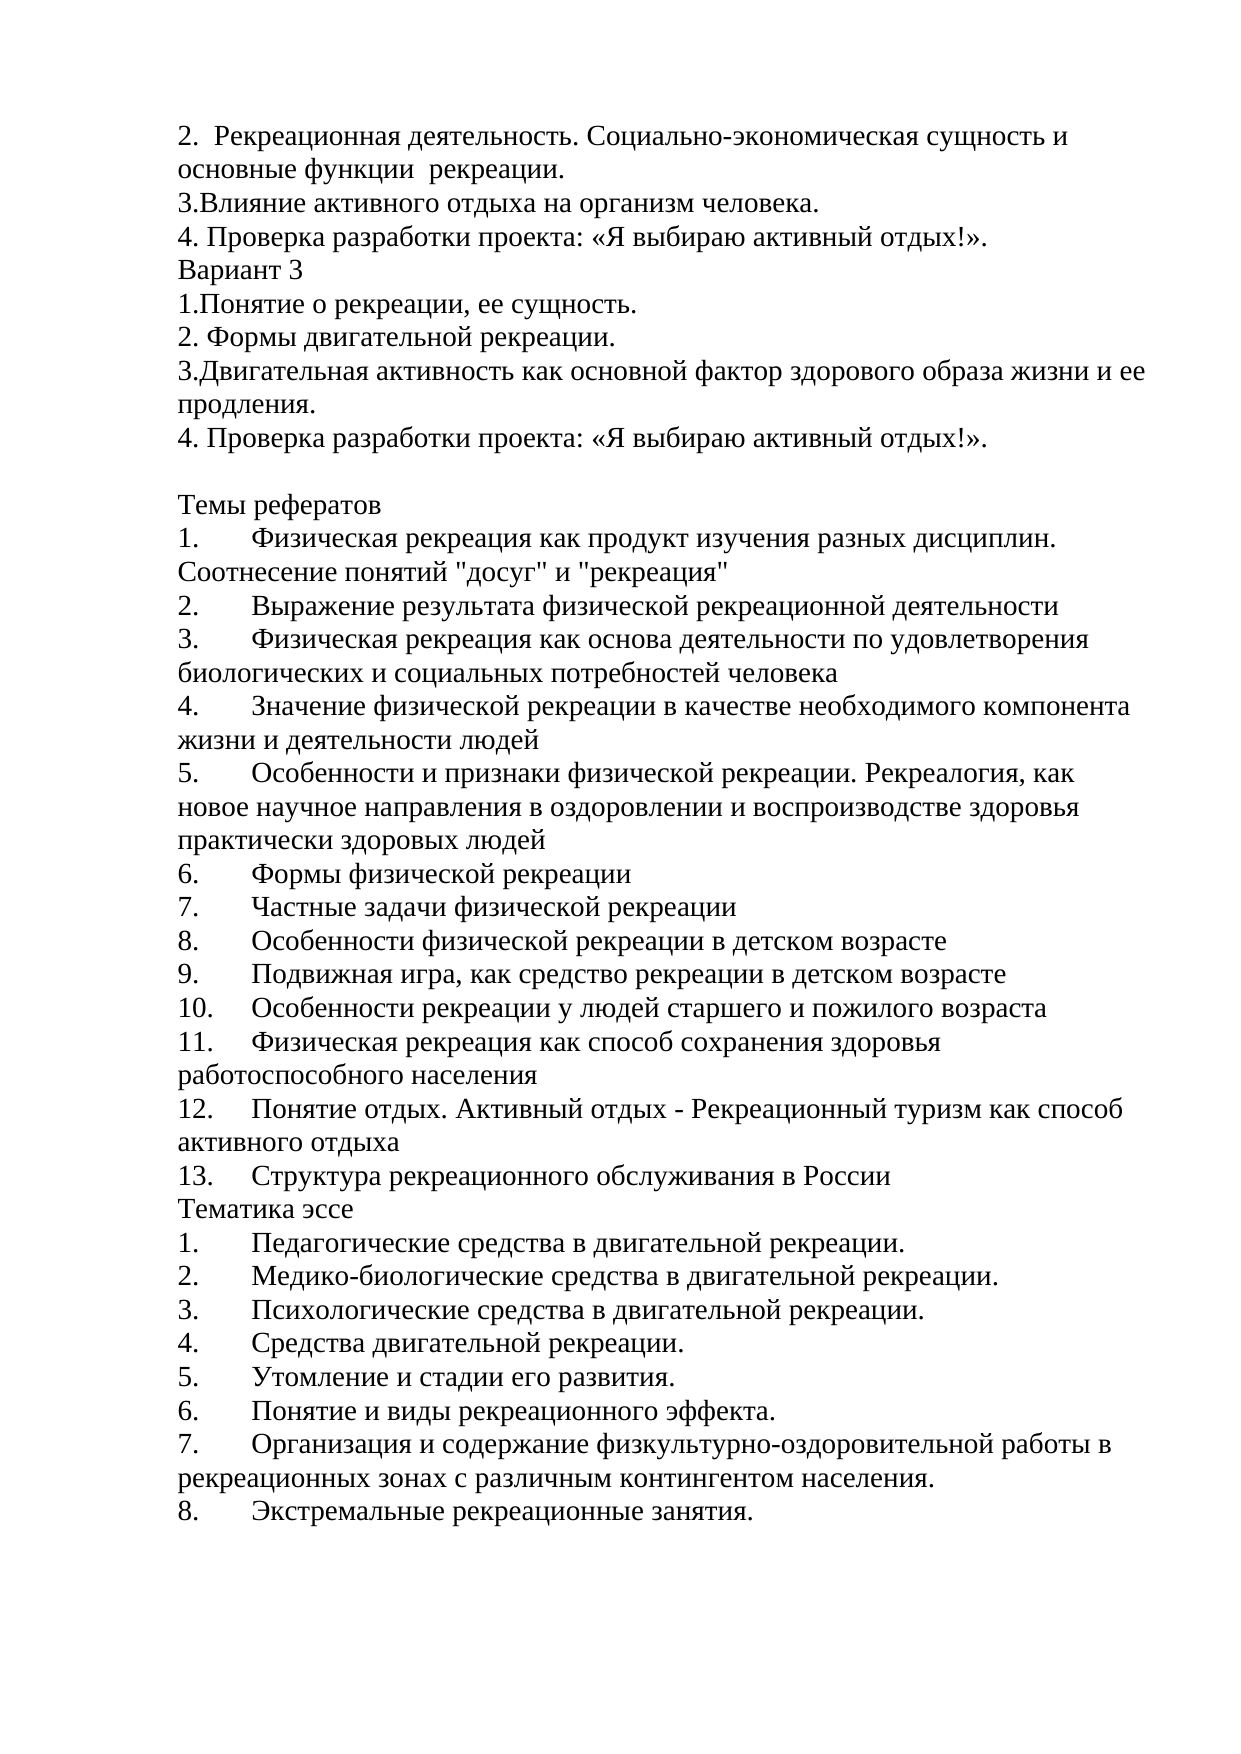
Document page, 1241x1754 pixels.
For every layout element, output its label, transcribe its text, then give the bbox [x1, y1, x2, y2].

text 13. Структура рекреационного обслуживания в России [177, 1158, 1152, 1191]
text Темы рефератов [177, 487, 1152, 521]
text 7. Организация и содержание физкультурно-оздоровительной работы в рекреационных зонах с различным контингентом населения. [177, 1426, 1152, 1493]
text 2. Выражение результата физической рекреационной деятельности [177, 588, 1152, 621]
text 2. Формы двигательной рекреации. [177, 319, 1152, 353]
text 6. Формы физической рекреации [177, 856, 1152, 889]
text 5. Утомление и стадии его развития. [177, 1359, 1152, 1393]
text 1.Понятие о рекреации, ее сущность. [177, 286, 1152, 319]
text 5. Особенности и признаки физической рекреации. Рекреалогия, как новое научное направления в оздоровлении и воспроизводстве здоровья практически здоровых людей [177, 755, 1152, 856]
text 6. Понятие и виды рекреационного эффекта. [177, 1393, 1152, 1426]
text 2. Рекреационная деятельность. Социально-экономическая сущность и основные функции рекреации. [177, 118, 1152, 185]
text 4. Проверка разработки проекта: «Я выбираю активный отдых!». [177, 420, 1152, 453]
text 1. Педагогические средства в двигательной рекреации. [177, 1225, 1152, 1258]
text 11. Физическая рекреация как способ сохранения здоровья работоспособного населения [177, 1024, 1152, 1091]
text Вариант 3 [177, 252, 1152, 286]
text 12. Понятие отдых. Активный отдых - Рекреационный туризм как способ активного отдыха [177, 1091, 1152, 1158]
text 3.Двигательная активность как основной фактор здорового образа жизни и ее продления. [177, 353, 1152, 420]
text 10. Особенности рекреации у людей старшего и пожилого возраста [177, 990, 1152, 1024]
text 2. Медико-биологические средства в двигательной рекреации. [177, 1258, 1152, 1292]
text Тематика эссе [177, 1191, 1152, 1225]
text 8. Особенности физической рекреации в детском возрасте [177, 923, 1152, 957]
text 3. Психологические средства в двигательной рекреации. [177, 1292, 1152, 1326]
text 7. Частные задачи физической рекреации [177, 889, 1152, 923]
text 3. Физическая рекреация как основа деятельности по удовлетворения биологических и социальных потребностей человека [177, 621, 1152, 688]
text 1. Физическая рекреация как продукт изучения разных дисциплин. Соотнесение понятий "досуг" и "рекреация" [177, 521, 1152, 588]
text 8. Экстремальные рекреационные занятия. [177, 1493, 1152, 1527]
text 4. Значение физической рекреации в качестве необходимого компонента жизни и деятельности людей [177, 688, 1152, 755]
text 4. Средства двигательной рекреации. [177, 1326, 1152, 1359]
text 9. Подвижная игра, как средство рекреации в детском возрасте [177, 957, 1152, 990]
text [177, 219, 1152, 252]
text 3.Влияние активного отдыха на организм человека. [177, 185, 1152, 219]
